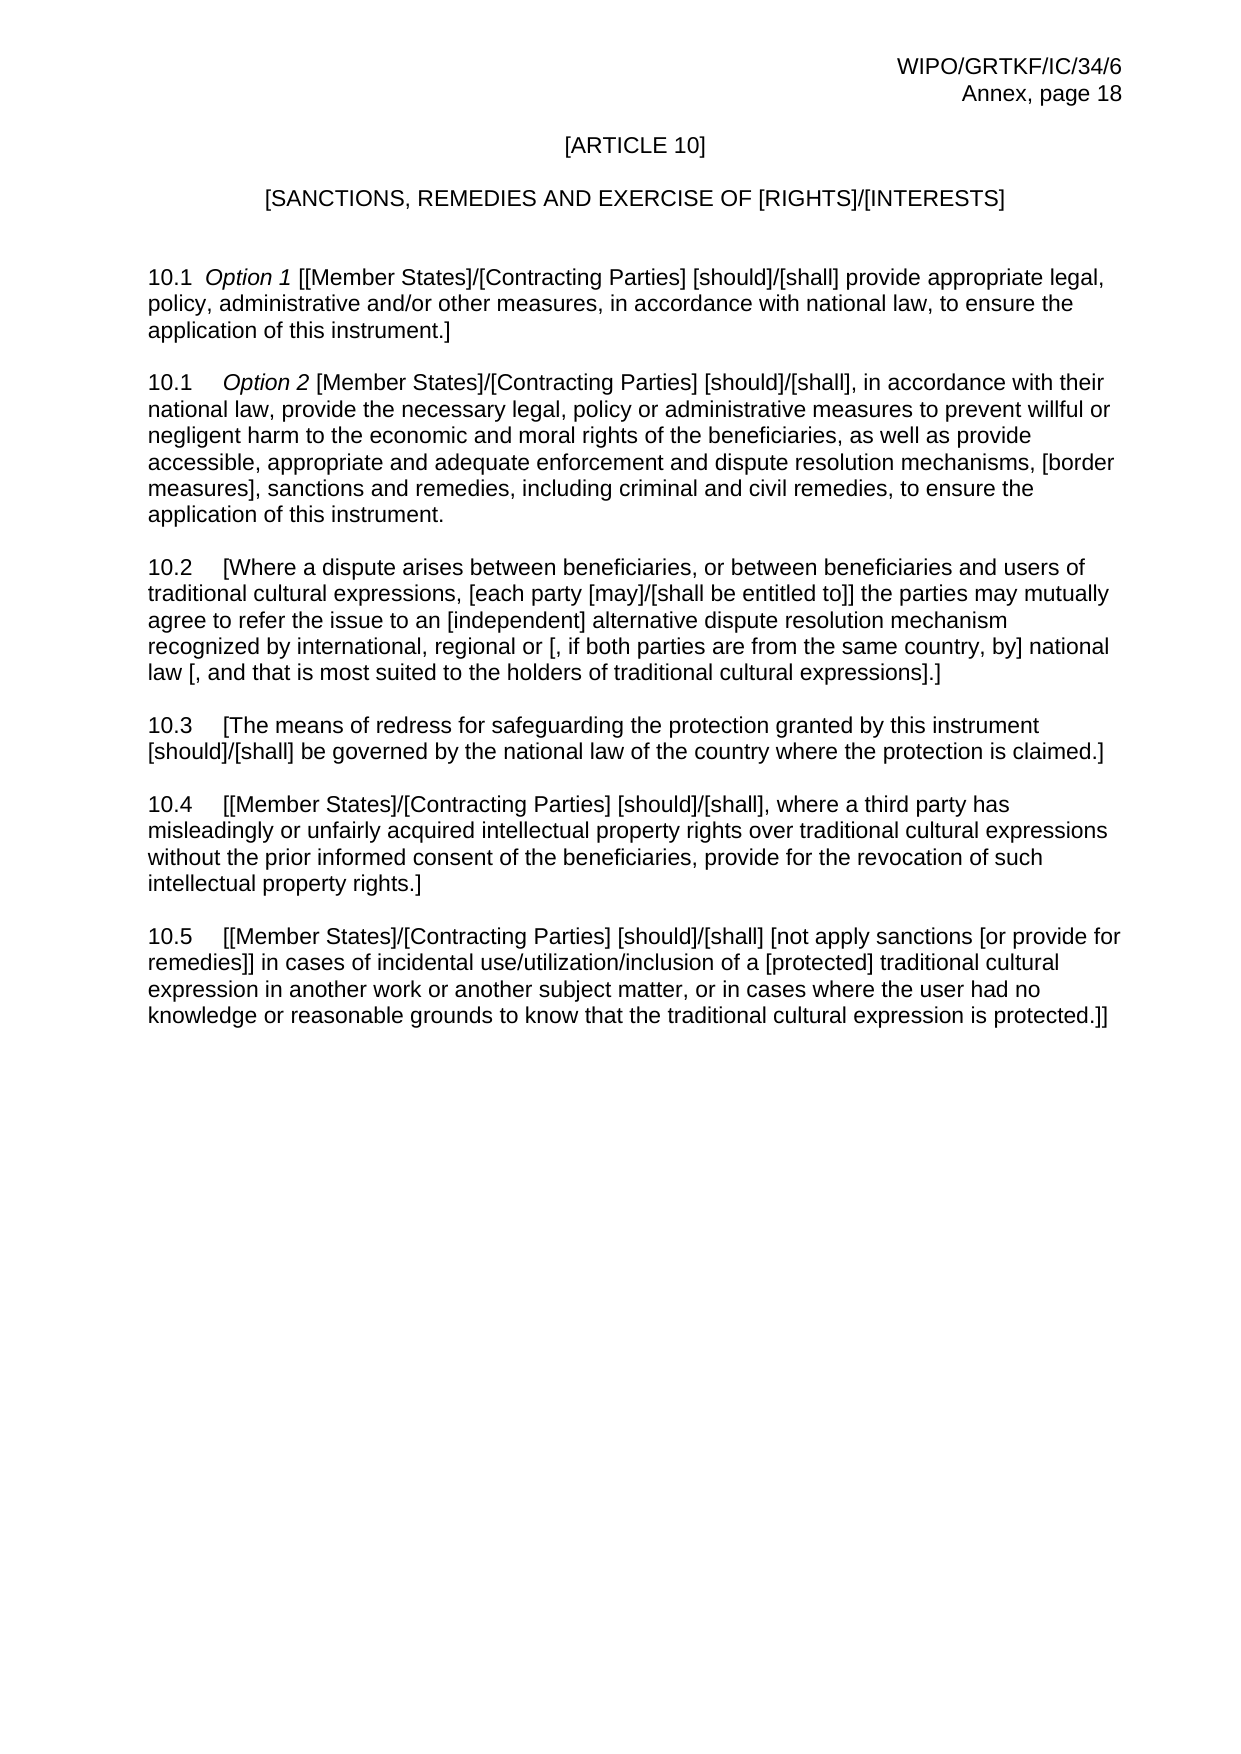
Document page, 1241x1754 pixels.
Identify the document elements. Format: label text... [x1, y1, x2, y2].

text 10.5 [[Member States]/[Contracting Parties] [should]/[shall] [not apply sanctions [or provide for remedies]] in cases of incidental use/utilization/inclusion of a [protected] traditional cultural expression in another work or another subject matter, or in cases where the user had no knowledge or reasonable grounds to know that the traditional cultural expression is protected.]] [148, 923, 1122, 1028]
text 10.1 Option 2 [Member States]/[Contracting Parties] [should]/[shall], in accordance with their national law, provide the necessary legal, policy or administrative measures to prevent willful or negligent harm to the economic and moral rights of the beneficiaries, as well as provide accessible, appropriate and adequate enforcement and dispute resolution mechanisms, [border measures], sanctions and remedies, including criminal and civil remedies, to ensure the application of this instrument. [148, 369, 1122, 527]
text [ARTICLE 10] [148, 132, 1122, 158]
text 10.3 [The means of redress for safeguarding the protection granted by this instrument [should]/[shall] be governed by the national law of the country where the protection is claimed.] [148, 712, 1122, 765]
text [SANCTIONS, REMEDIES AND EXERCISE OF [RIGHTS]/[INTERESTS] [148, 185, 1122, 211]
text 10.1 Option 1 [[Member States]/[Contracting Parties] [should]/[shall] provide appropriate legal, policy, administrative and/or other measures, in accordance with national law, to ensure the application of this instrument.] [148, 264, 1122, 343]
text 10.2 [Where a dispute arises between beneficiaries, or between beneficiaries and users of traditional cultural expressions, [each party [may]/[shall be entitled to]] the parties may mutually agree to refer the issue to an [independent] alternative dispute resolution mechanism recognized by international, regional or [, if both parties are from the same country, by] national law [, and that is most suited to the holders of traditional cultural expressions].] [148, 554, 1122, 686]
text 10.4 [[Member States]/[Contracting Parties] [should]/[shall], where a third party has misleadingly or unfairly acquired intellectual property rights over traditional cultural expressions without the prior informed consent of the beneficiaries, provide for the revocation of such intellectual property rights.] [148, 791, 1122, 896]
